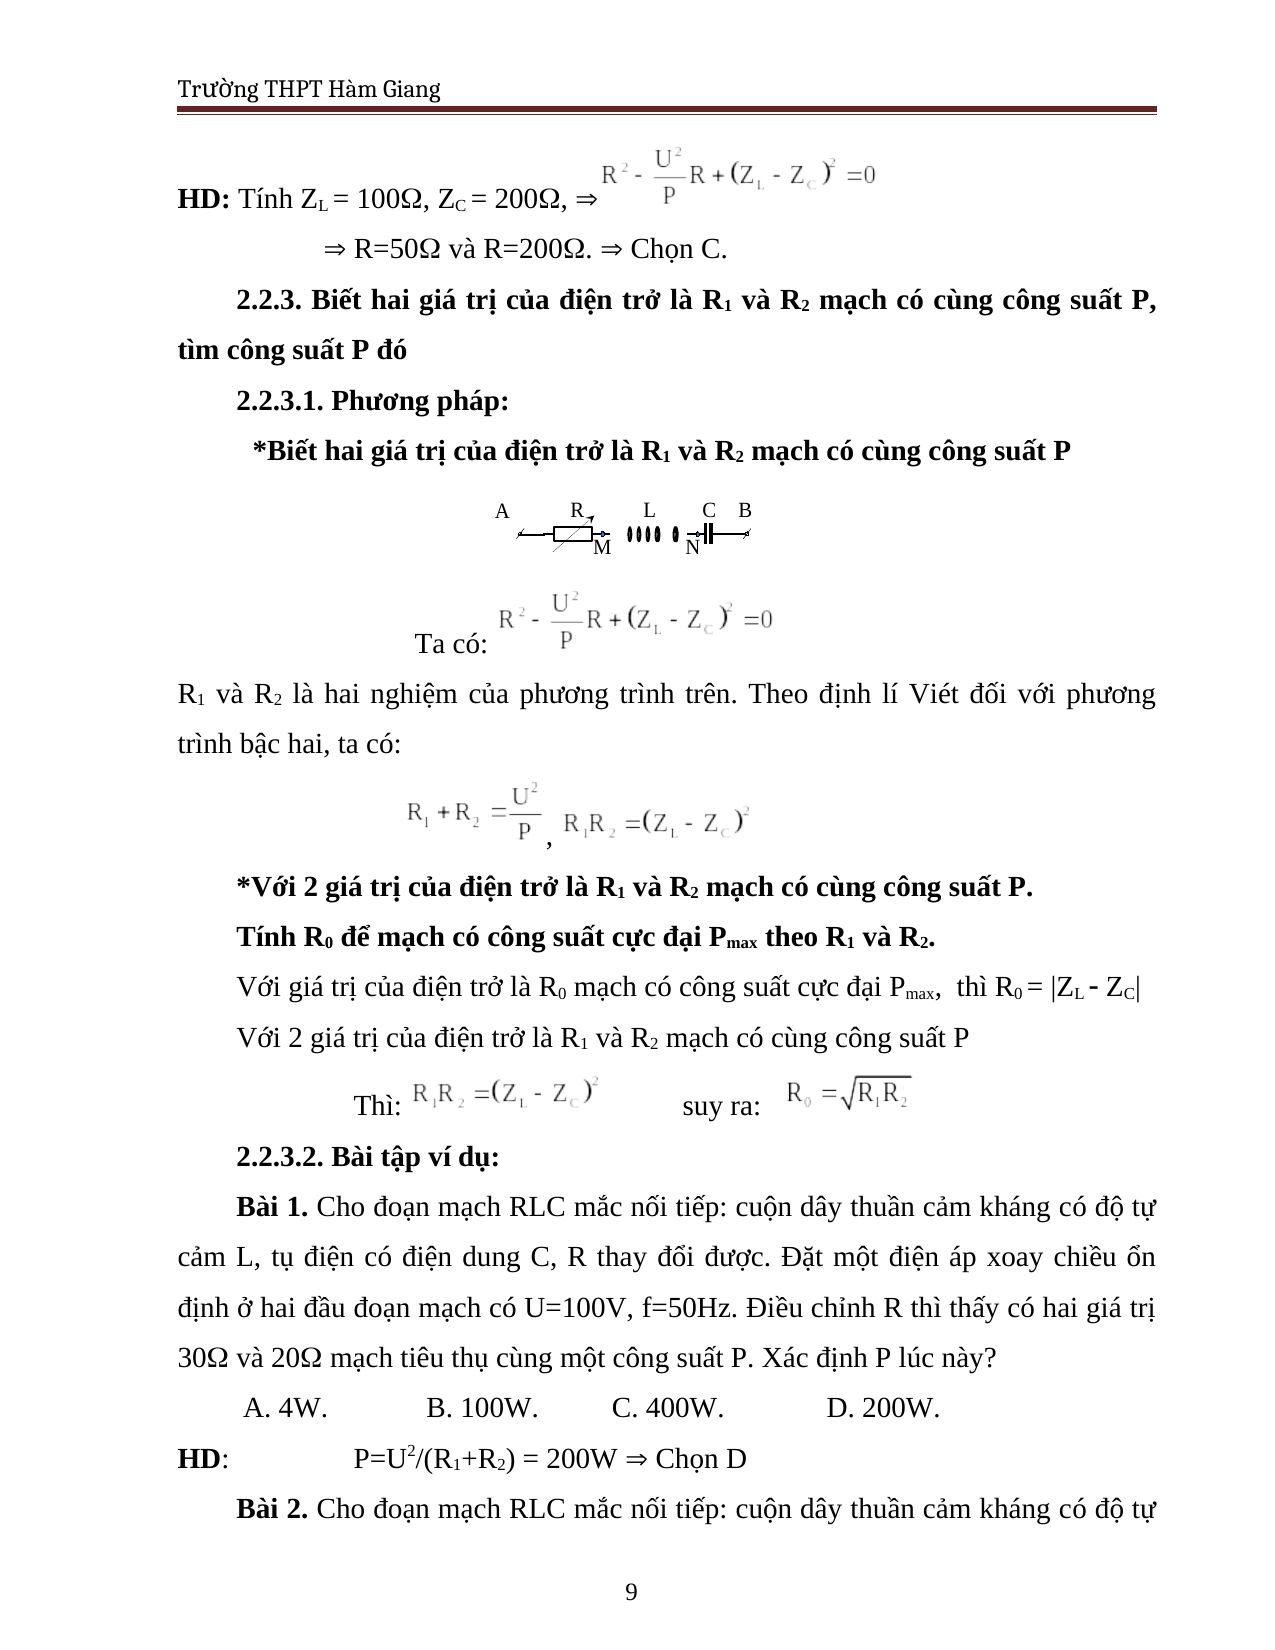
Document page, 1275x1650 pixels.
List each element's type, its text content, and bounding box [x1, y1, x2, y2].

text , [177, 777, 1157, 852]
text R1 và R2 là hai nghiệm của phương trình trên. Theo định lí Viét đối với phương trình bậc hai, ta có: [177, 676, 1157, 760]
text 2.2.3.1. Phương pháp: [177, 383, 1157, 416]
text Với 2 giá trị của điện trở là R1 và R2 mạch có cùng công suất P [177, 1020, 1157, 1053]
text A. 4W. B. 100W. C. 400W. D. 200W. [177, 1391, 1157, 1424]
text *Với 2 giá trị của điện trở là R1 và R2 mạch có cùng công suất P. [177, 869, 1157, 902]
text Với giá trị của điện trở là R0 mạch có công suất cực đại Pmax, thì R0 = |ZL ZC| [177, 969, 1157, 1003]
text Thì: suy ra: [177, 1070, 1157, 1122]
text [177, 1491, 1157, 1525]
text 2.2.3.2. Bài tập ví dụ: [177, 1139, 1157, 1172]
text HD: P=U2/(R1+R2) = 200W Chọn D [177, 1441, 1157, 1474]
text Tính R0 để mạch có công suất cực đại Pmax theo R1 và R2. [177, 919, 1157, 953]
text Bài 1. Cho đoạn mạch RLC mắc nối tiếp: cuộn dây thuần cảm kháng có độ tự cảm L, tụ điện có điện dung C, R thay đổi được. Đặt một điện áp xoay chiều ổn định ở hai đầu đoạn mạch có U=100V, f=50Hz. Điều chỉnh R thì thấy có hai giá trị 30 và 20 mạch tiêu thụ cùng một công suất P. Xác định P lúc này? [177, 1189, 1157, 1374]
text Ta có: [177, 584, 1157, 659]
text 2.2.3. Biết hai giá trị của điện trở là R1 và R2 mạch có cùng công suất P, tìm công suất P đó [177, 282, 1157, 366]
text HD: Tính ZL = 100, ZC = 200, [177, 139, 1157, 215]
text *Biết hai giá trị của điện trở là R1 và R2 mạch có cùng công suất P [177, 433, 1157, 466]
text R=50 và R=200. Chọn C. [177, 232, 1157, 265]
